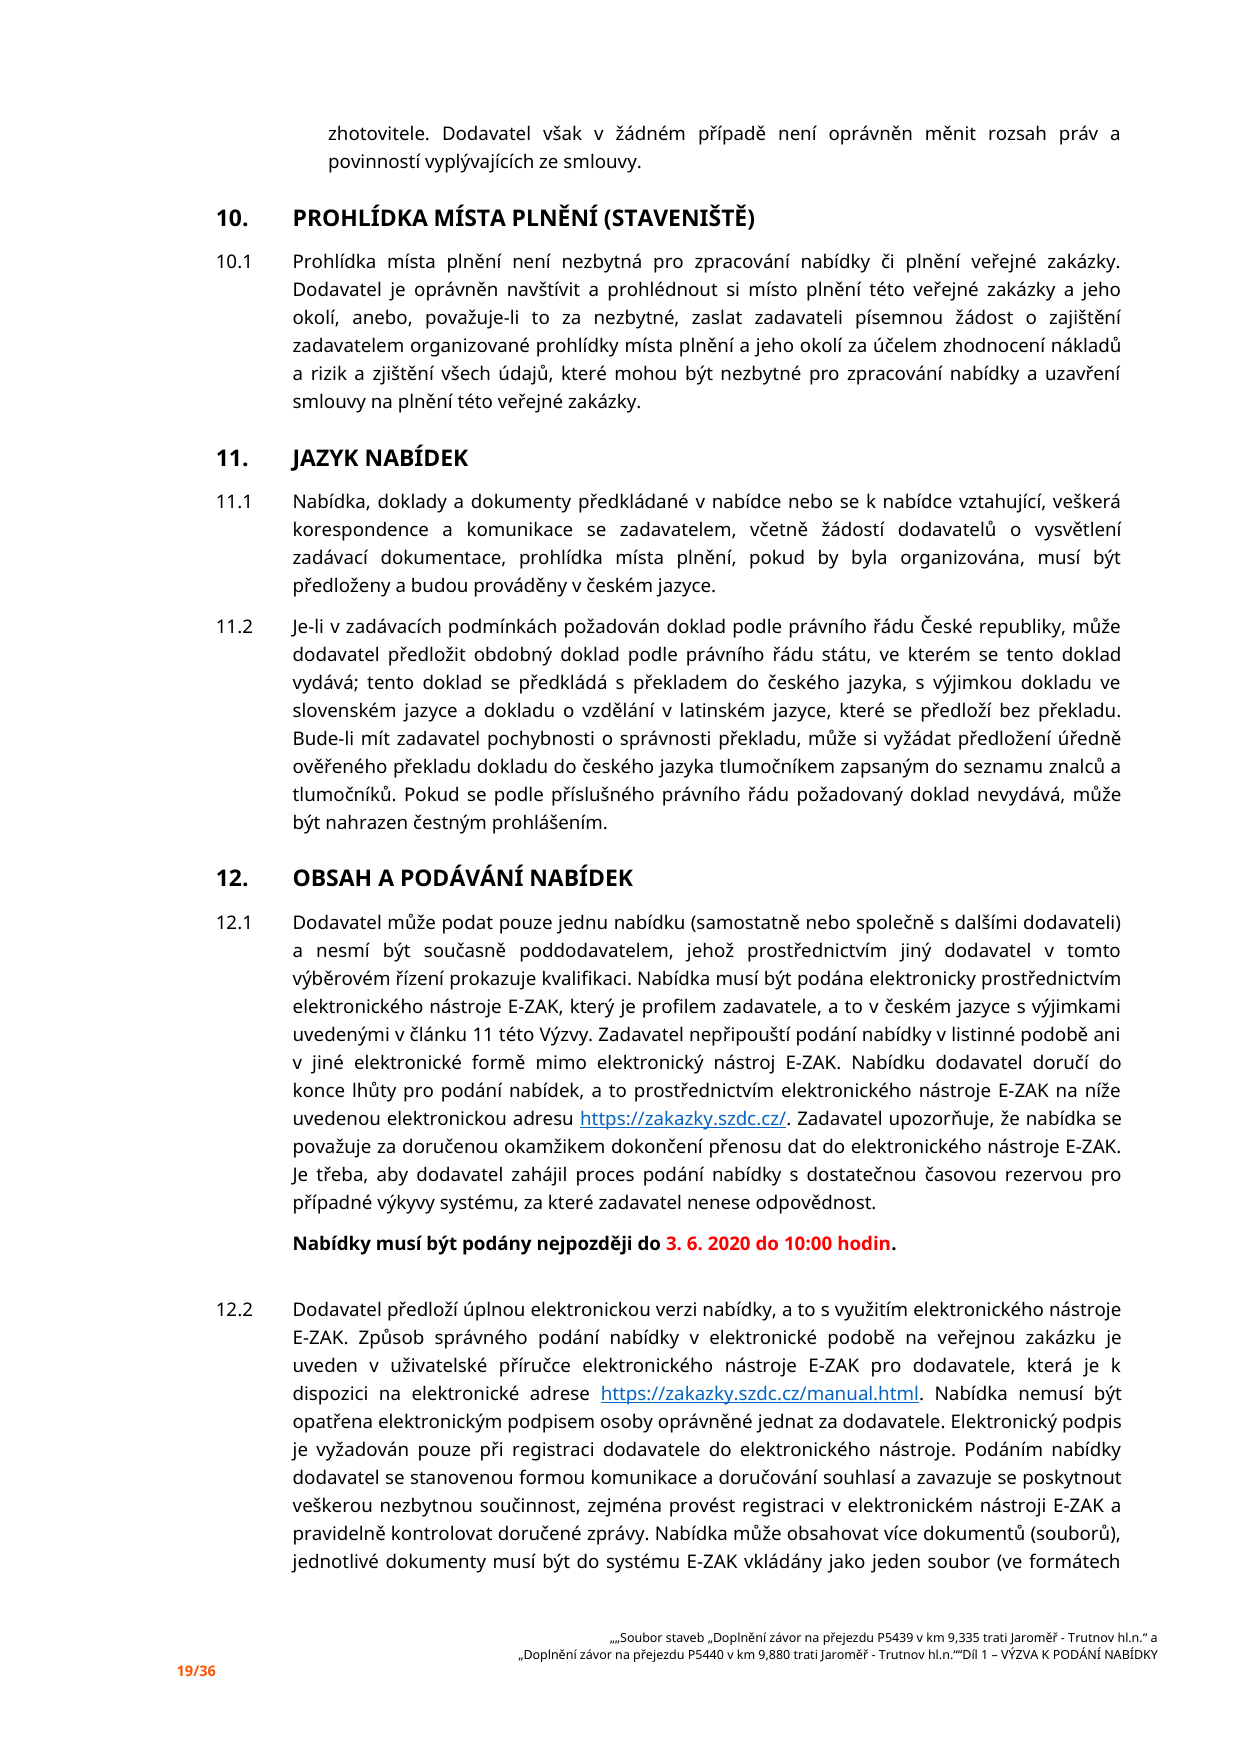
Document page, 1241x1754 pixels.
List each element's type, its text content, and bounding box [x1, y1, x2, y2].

text Nabídky musí být podány nejpozději do 3. 6. 2020 do 10:00 hodin. [292, 1230, 1122, 1255]
text Dodavatel může podat pouze jednu nabídku (samostatně nebo společně s dalšími dodavateli) a nesmí být současně poddodavatelem, jehož prostřednictvím jiný dodavatel v tomto výběrovém řízení prokazuje kvalifikaci. Nabídka musí být podána elektronicky prostřednictvím elektronického nástroje E-ZAK, který je profilem zadavatele, a to v českém jazyce s výjimkami uvedenými v článku 11 této Výzvy. Zadavatel nepřipouští podání nabídky v listinné podobě ani v jiné elektronické formě mimo elektronický nástroj E-ZAK. Nabídku dodavatel doručí do konce lhůty pro podání nabídek, a to prostřednictvím elektronického nástroje E-ZAK na níže uvedenou elektronickou adresu https://zakazky.szdc.cz/. Zadavatel upozorňuje, že nabídka se považuje za doručenou okamžikem dokončení přenosu dat do elektronického nástroje E-ZAK. Je třeba, aby dodavatel zahájil proces podání nabídky s dostatečnou časovou rezervou pro případné výkyvy systému, za které zadavatel nenese odpovědnost. [216, 909, 1122, 1215]
text Nabídka, doklady a dokumenty předkládané v nabídce nebo se k nabídce vztahující, veškerá korespondence a komunikace se zadavatelem, včetně žádostí dodavatelů o vysvětlení zadávací dokumentace, prohlídka místa plnění, pokud by byla organizována, musí být předloženy a budou prováděny v českém jazyce. [216, 488, 1122, 598]
text PROHLÍDKA MÍSTA PLNĚNÍ (STAVENIŠTĚ) [216, 202, 1122, 233]
text OBSAH A PODÁVÁNÍ NABÍDEK [216, 862, 1122, 893]
text Prohlídka místa plnění není nezbytná pro zpracování nabídky či plnění veřejné zakázky. Dodavatel je oprávněn navštívit a prohlédnout si místo plnění této veřejné zakázky a jeho okolí, anebo, považuje-li to za nezbytné, zaslat zadavateli písemnou žádost o zajištění zadavatelem organizované prohlídky místa plnění a jeho okolí za účelem zhodnocení nákladů a rizik a zjištění všech údajů, které mohou být nezbytné pro zpracování nabídky a uzavření smlouvy na plnění této veřejné zakázky. [216, 248, 1122, 414]
text Je-li v zadávacích podmínkách požadován doklad podle právního řádu České republiky, může dodavatel předložit obdobný doklad podle právního řádu státu, ve kterém se tento doklad vydává; tento doklad se předkládá s překladem do českého jazyka, s výjimkou dokladu ve slovenském jazyce a dokladu o vzdělání v latinském jazyce, které se předloží bez překladu. Bude-li mít zadavatel pochybnosti o správnosti překladu, může si vyžádat předložení úředně ověřeného překladu dokladu do českého jazyka tlumočníkem zapsaným do seznamu znalců a tlumočníků. Pokud se podle příslušného právního řádu požadovaný doklad nevydává, může být nahrazen čestným prohlášením. [216, 613, 1122, 835]
text JAZYK NABÍDEK [216, 442, 1122, 473]
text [292, 121, 1122, 174]
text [216, 1296, 1122, 1574]
